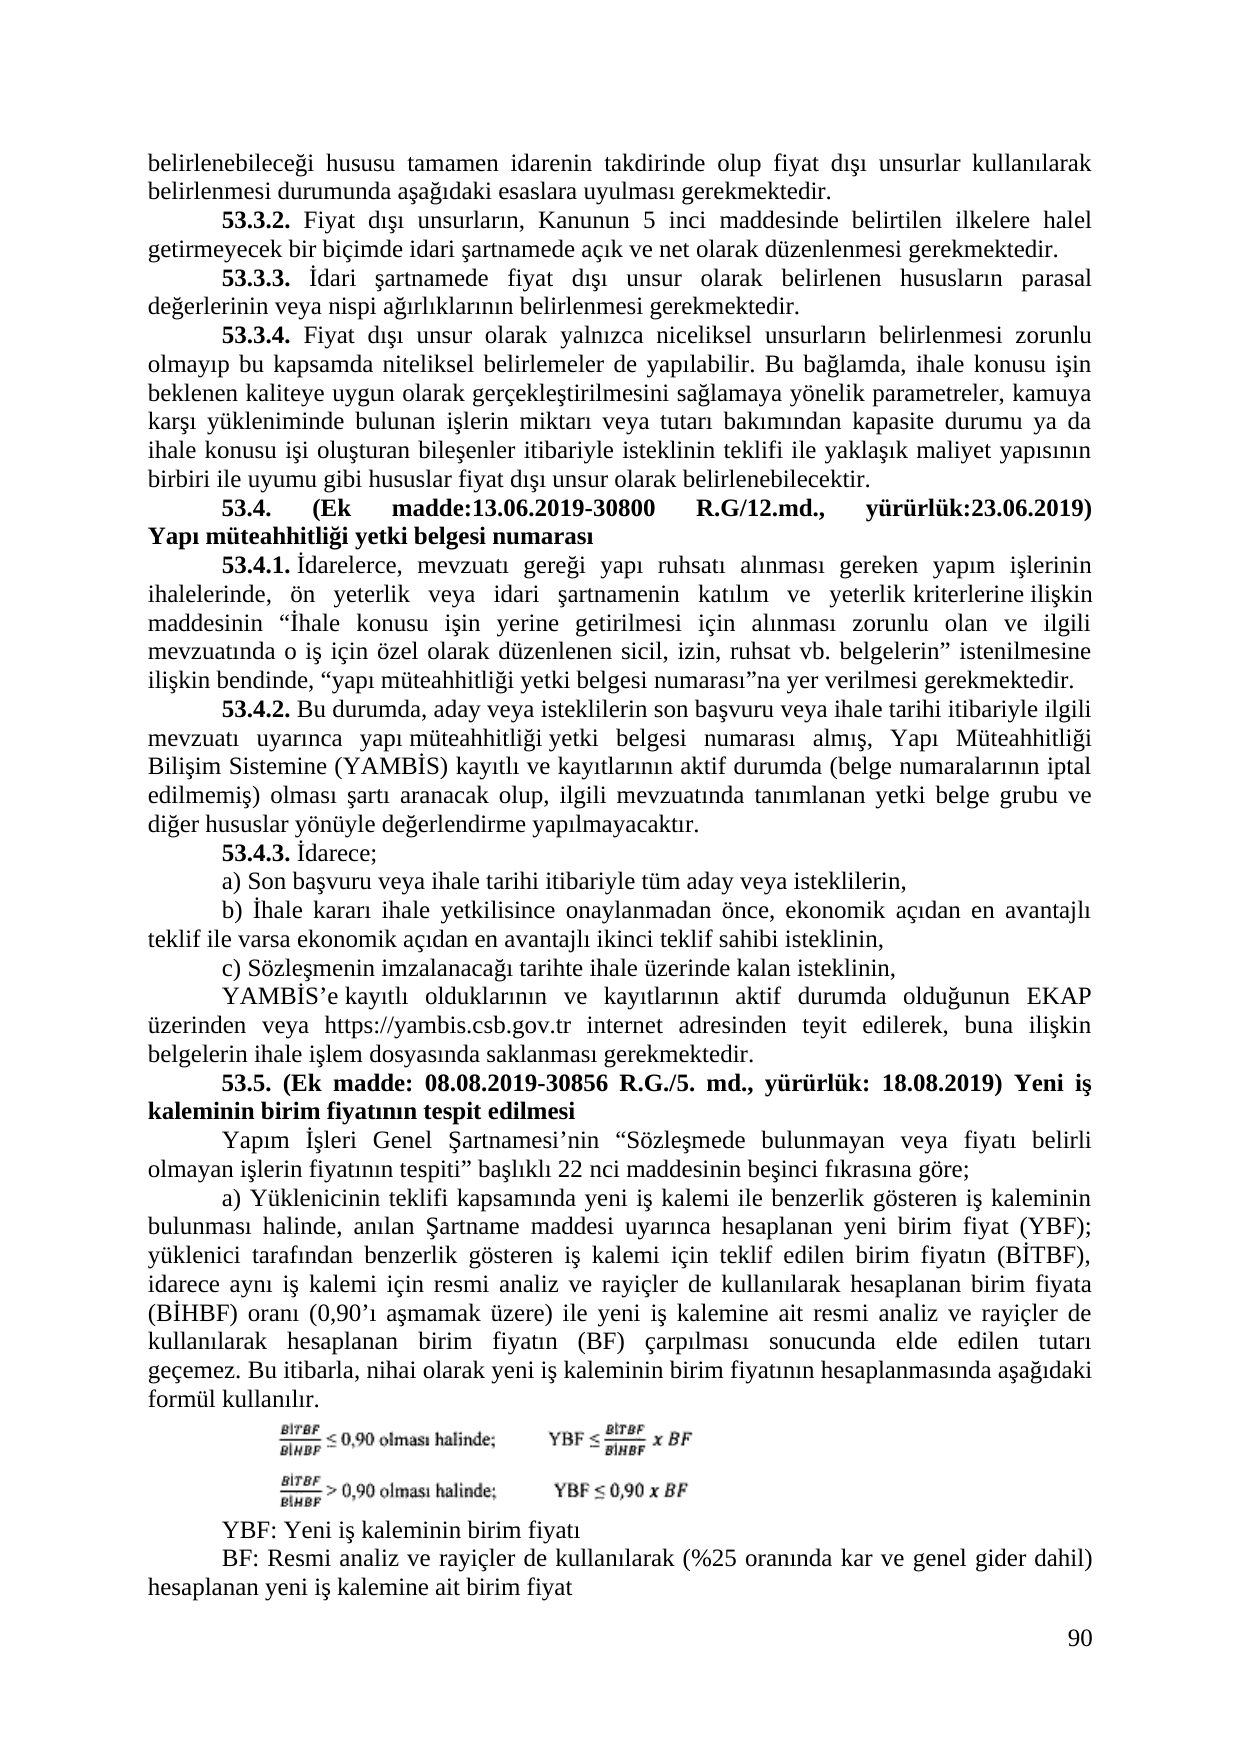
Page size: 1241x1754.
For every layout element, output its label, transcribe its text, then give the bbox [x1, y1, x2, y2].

text 53.3.4. Fiyat dışı unsur olarak yalnızca niceliksel unsurların belirlenmesi zorunlu olmayıp bu kapsamda niteliksel belirlemeler de yapılabilir. Bu bağlamda, ihale konusu işin beklenen kaliteye uygun olarak gerçekleştirilmesini sağlamaya yönelik parametreler, kamuya karşı yükleniminde bulunan işlerin miktarı veya tutarı bakımından kapasite durumu ya da ihale konusu işi oluşturan bileşenler itibariyle isteklinin teklifi ile yaklaşık maliyet yapısının birbiri ile uyumu gibi hususlar fiyat dışı unsur olarak belirlenebilecektir. [148, 320, 1092, 493]
picture [221, 1412, 949, 1515]
text 53.4.2. Bu durumda, aday veya isteklilerin son başvuru veya ihale tarihi itibariyle ilgili mevzuatı uyarınca yapı müteahhitliği yetki belgesi numarası almış, Yapı Müteahhitliği Bilişim Sistemine (YAMBİS) kayıtlı ve kayıtlarının aktif durumda (belge numaralarının iptal edilmemiş) olması şartı aranacak olup, ilgili mevzuatında tanımlanan yetki belge grubu ve diğer hususlar yönüyle değerlendirme yapılmayacaktır. [148, 694, 1092, 838]
text a) Son başvuru veya ihale tarihi itibariyle tüm aday veya isteklilerin, [148, 866, 1092, 895]
text Yapım İşleri Genel Şartnamesi’nin “Sözleşmede bulunmayan veya fiyatı belirli olmayan işlerin fiyatının tespiti” başlıklı 22 nci maddesinin beşinci fıkrasına göre; [148, 1125, 1092, 1183]
text c) Sözleşmenin imzalanacağı tarihte ihale üzerinde kalan isteklinin, [148, 953, 1092, 981]
text 53.4.3. İdarece; [148, 838, 1092, 866]
text 53.3.2. Fiyat dışı unsurların, Kanunun 5 inci maddesinde belirtilen ilkelere halel getirmeyecek bir biçimde idari şartnamede açık ve net olarak düzenlenmesi gerekmektedir. [148, 205, 1092, 263]
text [148, 148, 1092, 205]
text YAMBİS’e kayıtlı olduklarının ve kayıtlarının aktif durumda olduğunun EKAP üzerinden veya https://yambis.csb.gov.tr internet adresinden teyit edilerek, buna ilişkin belgelerin ihale işlem dosyasında saklanması gerekmektedir. [148, 981, 1092, 1068]
text BF: Resmi analiz ve rayiçler de kullanılarak (%25 oranında kar ve genel gider dahil) hesaplanan yeni iş kalemine ait birim fiyat [148, 1543, 1092, 1601]
subtitle 53.5. (Ek madde: 08.08.2019-30856 R.G./5. md., yürürlük: 18.08.2019) Yeni iş kaleminin birim fiyatının tespit edilmesi [148, 1068, 1092, 1125]
text b) İhale kararı ihale yetkilisince onaylanmadan önce, ekonomik açıdan en avantajlı teklif ile varsa ekonomik açıdan en avantajlı ikinci teklif sahibi isteklinin, [148, 895, 1092, 953]
text a) Yüklenicinin teklifi kapsamında yeni iş kalemi ile benzerlik gösteren iş kaleminin bulunması halinde, anılan Şartname maddesi uyarınca hesaplanan yeni birim fiyat (YBF); yüklenici tarafından benzerlik gösteren iş kalemi için teklif edilen birim fiyatın (BİTBF), idarece aynı iş kalemi için resmi analiz ve rayiçler de kullanılarak hesaplanan birim fiyata (BİHBF) oranı (0,90’ı aşmamak üzere) ile yeni iş kalemine ait resmi analiz ve rayiçler de kullanılarak hesaplanan birim fiyatın (BF) çarpılması sonucunda elde edilen tutarı geçemez. Bu itibarla, nihai olarak yeni iş kaleminin birim fiyatının hesaplanmasında aşağıdaki formül kullanılır. [148, 1183, 1092, 1413]
subtitle 53.4. (Ek madde:13.06.2019-30800 R.G/12.md., yürürlük:23.06.2019) Yapı müteahhitliği yetki belgesi numarası [148, 493, 1092, 550]
text 53.3.3. İdari şartnamede fiyat dışı unsur olarak belirlenen hususların parasal değerlerinin veya nispi ağırlıklarının belirlenmesi gerekmektedir. [148, 263, 1092, 320]
text YBF: Yeni iş kaleminin birim fiyatı [148, 1515, 1092, 1543]
text 53.4.1. İdarelerce, mevzuatı gereği yapı ruhsatı alınması gereken yapım işlerinin ihalelerinde, ön yeterlik veya idari şartnamenin katılım ve yeterlik kriterlerine ilişkin maddesinin “İhale konusu işin yerine getirilmesi için alınması zorunlu olan ve ilgili mevzuatında o iş için özel olarak düzenlenen sicil, izin, ruhsat vb. belgelerin” istenilmesine ilişkin bendinde, “yapı müteahhitliği yetki belgesi numarası”na yer verilmesi gerekmektedir. [148, 550, 1092, 694]
